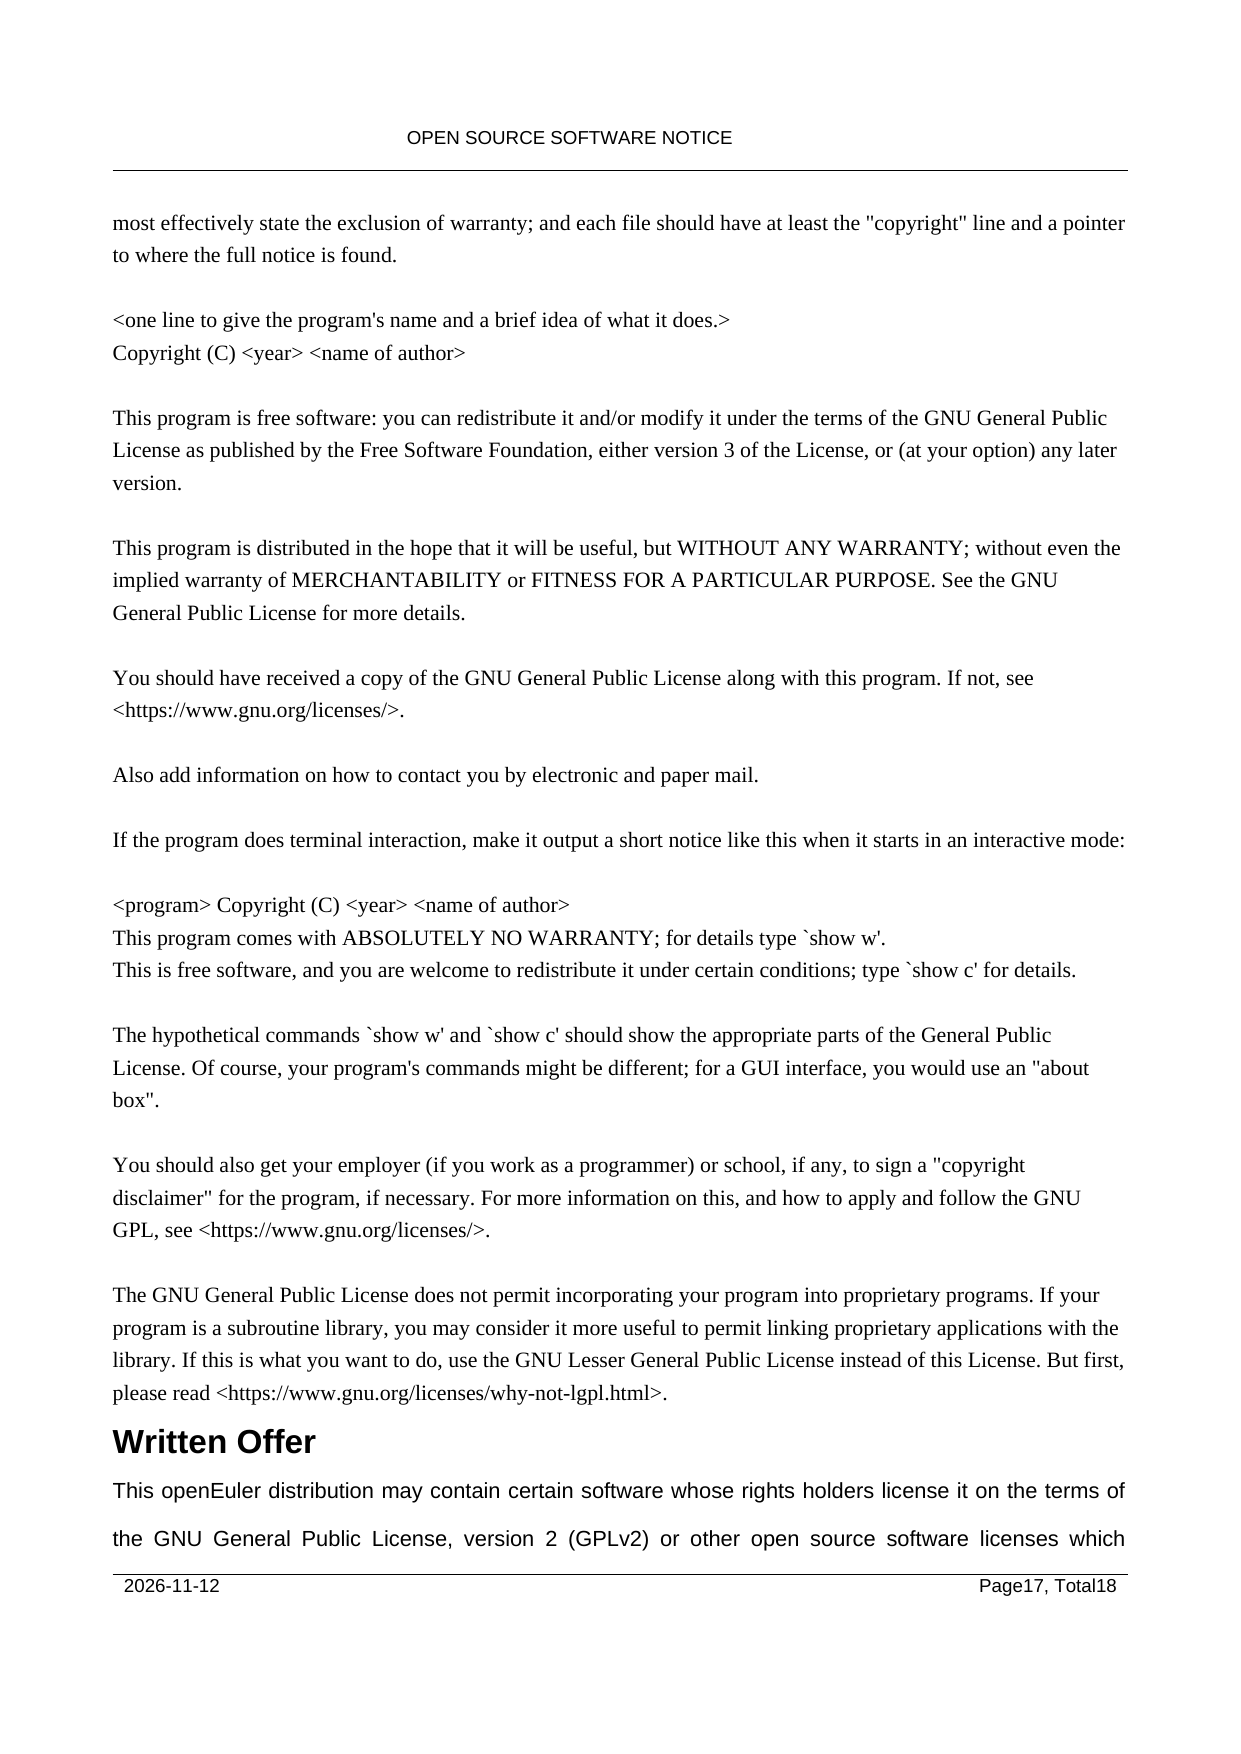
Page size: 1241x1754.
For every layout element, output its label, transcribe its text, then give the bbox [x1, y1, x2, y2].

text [112, 206, 1128, 1409]
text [112, 1474, 1128, 1555]
text Written Offer [112, 1409, 1128, 1474]
